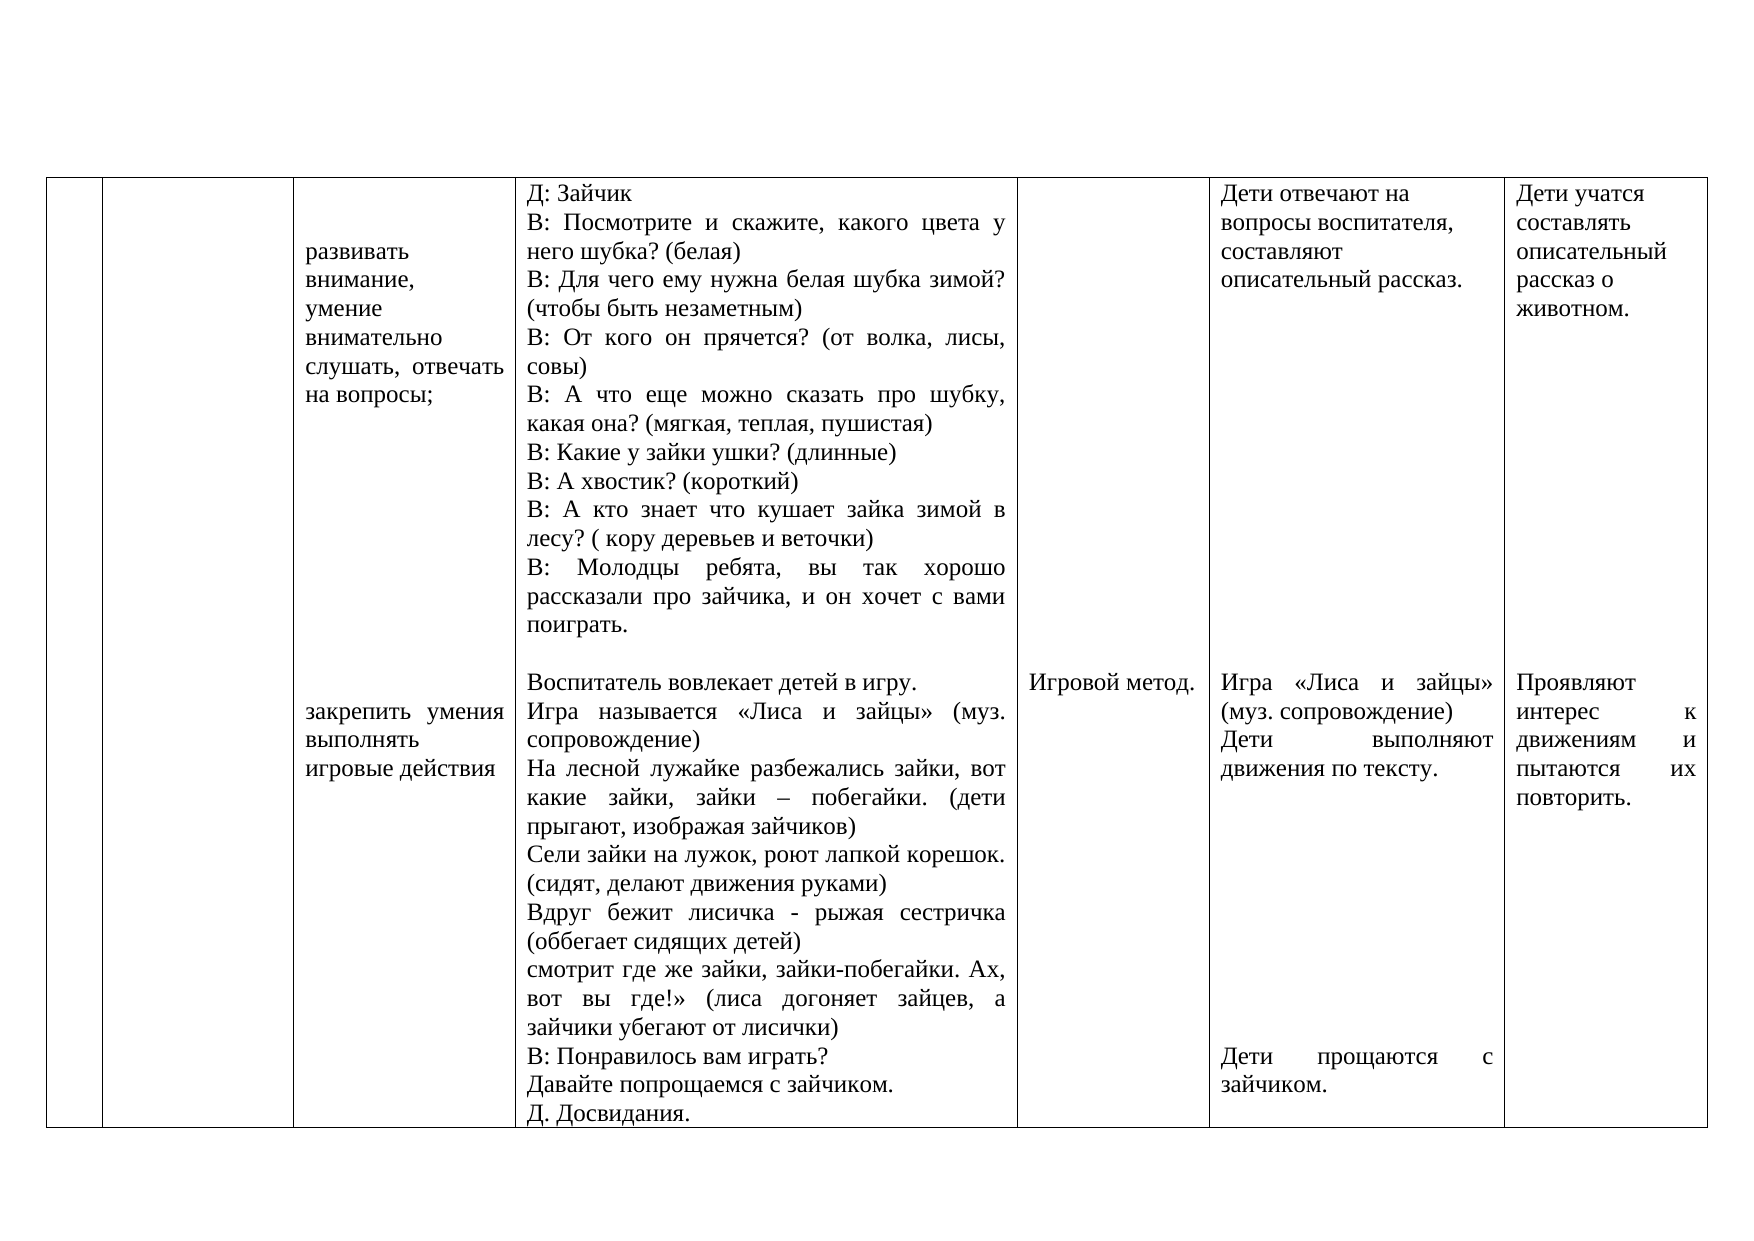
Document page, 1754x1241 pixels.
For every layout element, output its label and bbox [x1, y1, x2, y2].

table_cell [103, 178, 293, 1127]
table_cell [1018, 178, 1209, 1127]
table_cell [1210, 178, 1504, 1127]
table_cell [516, 178, 1017, 1127]
table_cell [294, 178, 515, 1127]
table_cell [1505, 178, 1707, 1127]
table_cell [47, 178, 102, 1127]
